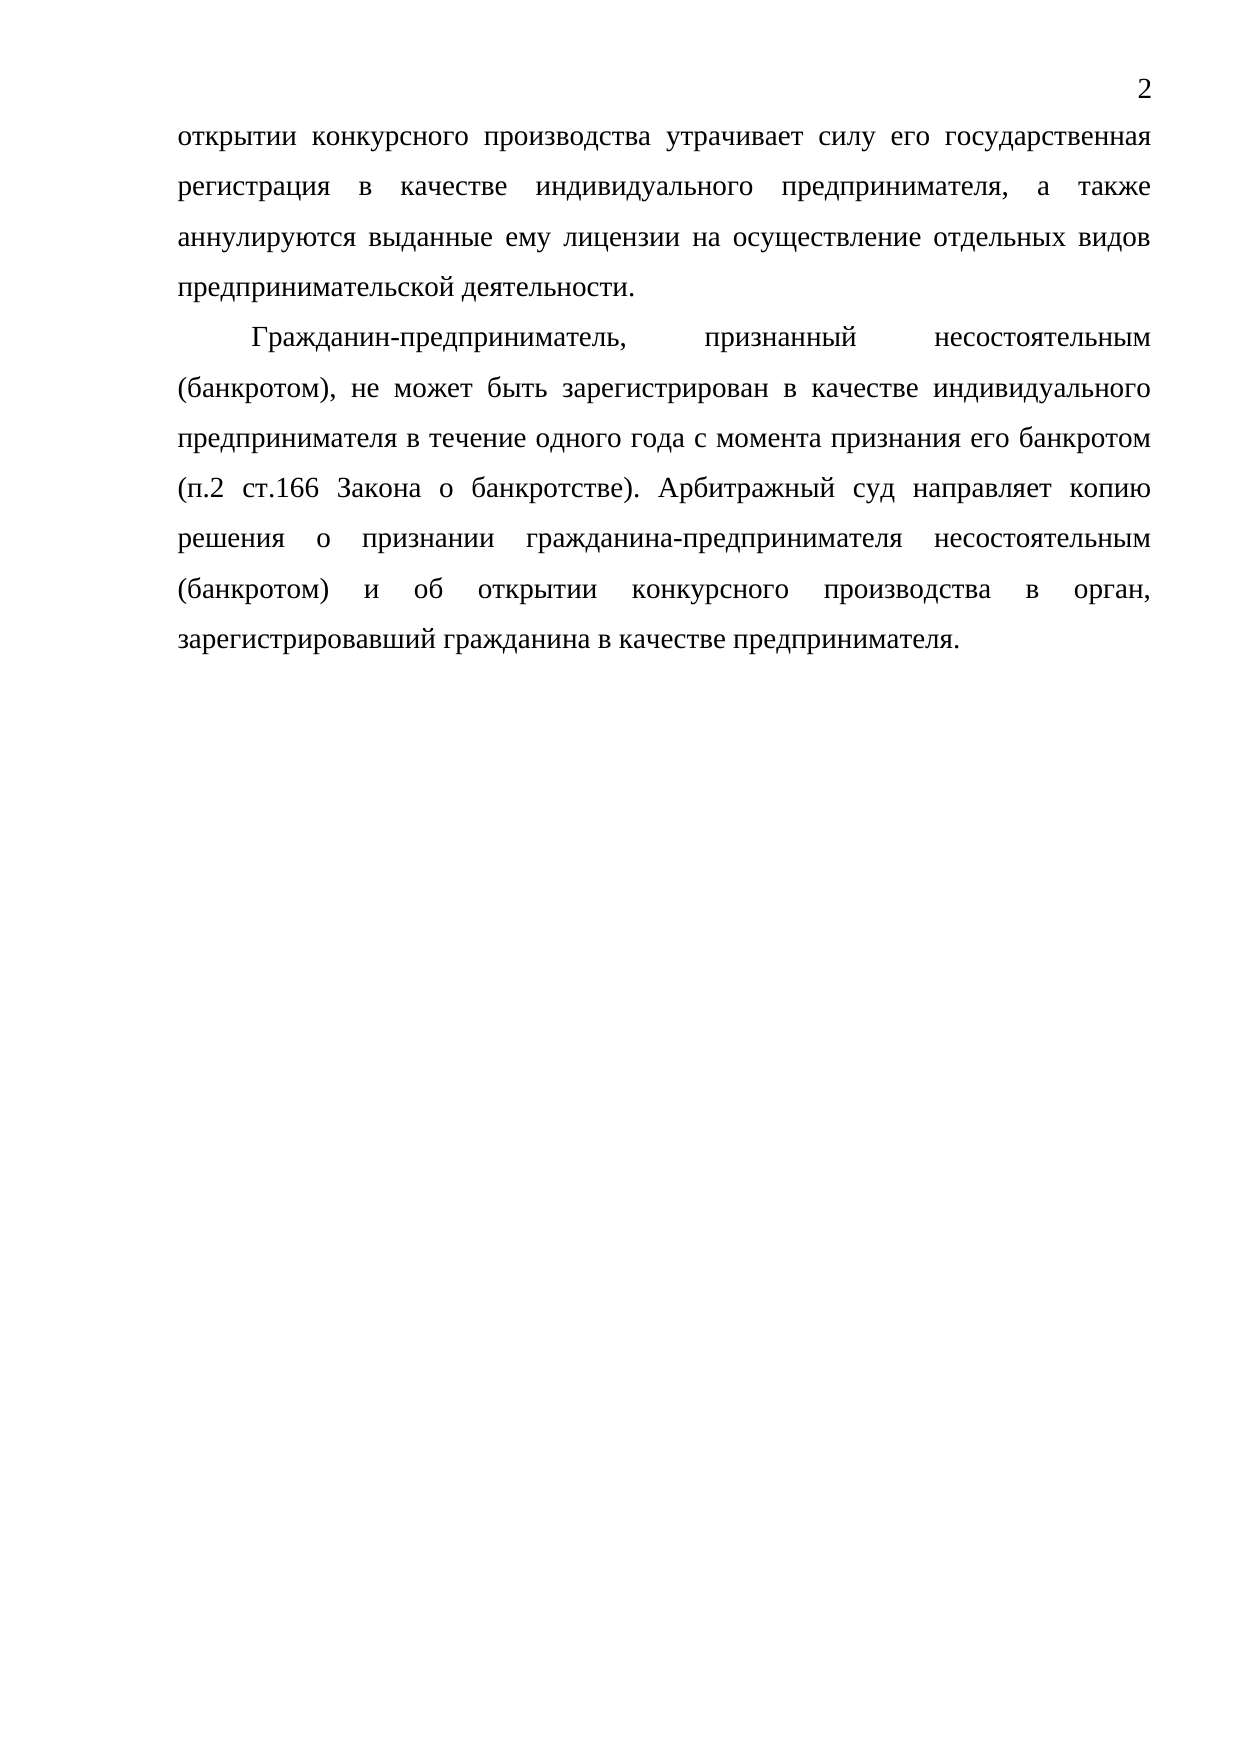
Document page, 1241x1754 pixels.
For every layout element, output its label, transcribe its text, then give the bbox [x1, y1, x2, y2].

text Гражданин-предприниматель, признанный несостоятельным (банкротом), не может быть зарегистрирован в качестве индивидуального предпринимателя в течение одного года с момента признания его банкротом (п.2 ст.166 Закона о банкротстве). Арбитражный суд направляет копию решения о признании гражданина-предпринимателя несостоятельным (банкротом) и об открытии конкурсного производства в орган, зарегистрировавший гражданина в качестве предпринимателя. [177, 319, 1152, 655]
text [177, 118, 1152, 303]
